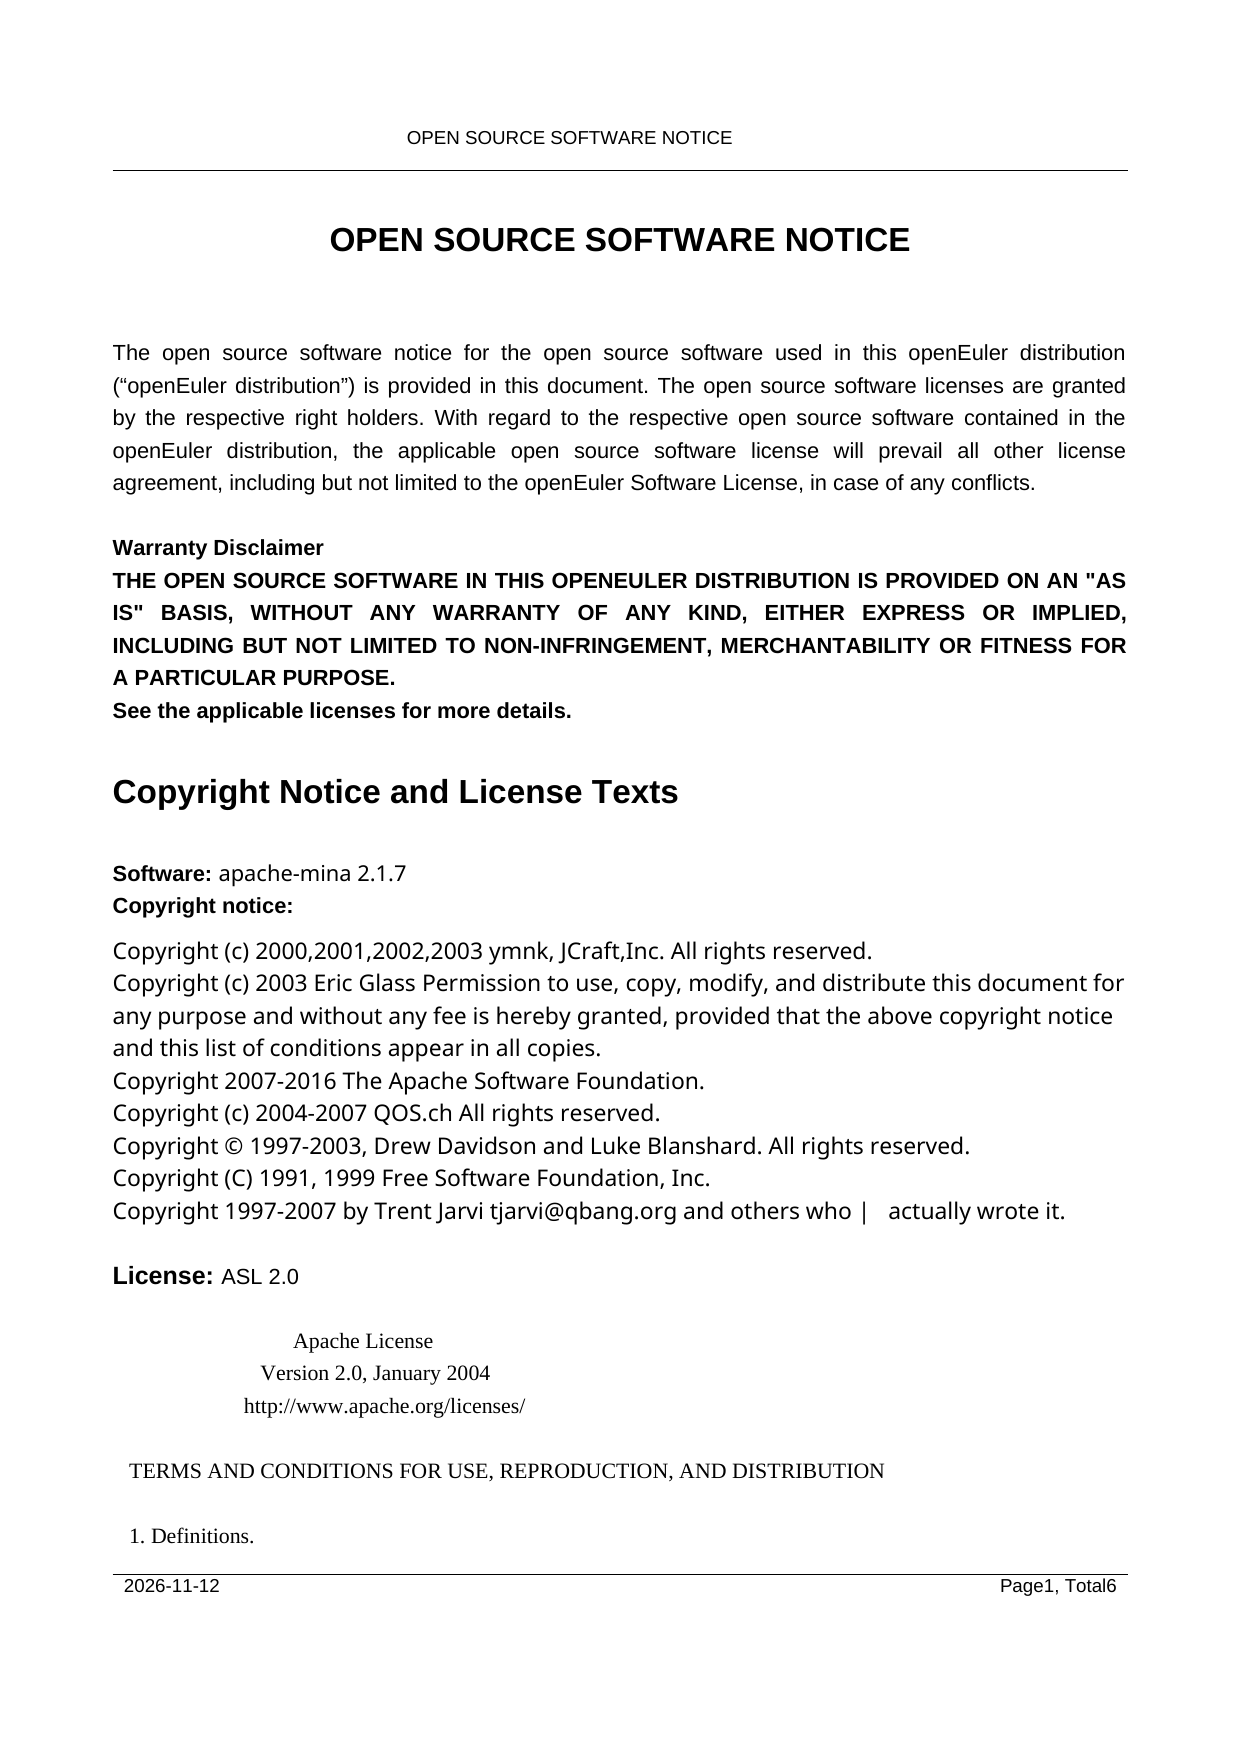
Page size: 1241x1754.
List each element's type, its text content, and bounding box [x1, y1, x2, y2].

text Copyright Notice and License Texts [112, 759, 1128, 824]
text Copyright (c) 2000,2001,2002,2003 ymnk, JCraft,Inc. All rights reserved. Copyright (c) 2003 Eric Glass Permission to use, copy, modify, and distribute this document for any purpose and without any fee is hereby granted, provided that the above copyright notice and this list of conditions appear in all copies. Copyright 2007-2016 The Apache Software Foundation. Copyright (c) 2004-2007 QOS.ch All rights reserved. Copyright © 1997-2003, Drew Davidson and Luke Blanshard. All rights reserved. Copyright (C) 1991, 1999 Free Software Foundation, Inc. Copyright 1997-2007 by Trent Jarvi tjarvi@qbang.org and others who | actually wrote it. [112, 934, 1128, 1226]
text OPEN SOURCE SOFTWARE NOTICE [112, 206, 1128, 271]
text The open source software notice for the open source software used in this openEuler distribution (“openEuler distribution”) is provided in this document. The open source software licenses are granted by the respective right holders. With regard to the respective open source software contained in the openEuler distribution, the applicable open source software license will prevail all other license agreement, including but not limited to the openEuler Software License, in case of any conflicts. [112, 336, 1128, 499]
text THE OPEN SOURCE SOFTWARE IN THIS OPENEULER DISTRIBUTION IS PROVIDED ON AN "AS IS" BASIS, WITHOUT ANY WARRANTY OF ANY KIND, EITHER EXPRESS OR IMPLIED, INCLUDING BUT NOT LIMITED TO NON-INFRINGEMENT, MERCHANTABILITY OR FITNESS FOR A PARTICULAR PURPOSE. See the applicable licenses for more details. [112, 564, 1128, 726]
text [112, 1291, 1128, 1551]
text Warranty Disclaimer [112, 531, 1128, 564]
text License: ASL 2.0 [112, 1259, 1128, 1291]
title Software: apache-mina 2.1.7 [112, 856, 1128, 889]
text Copyright notice: [112, 889, 1128, 921]
